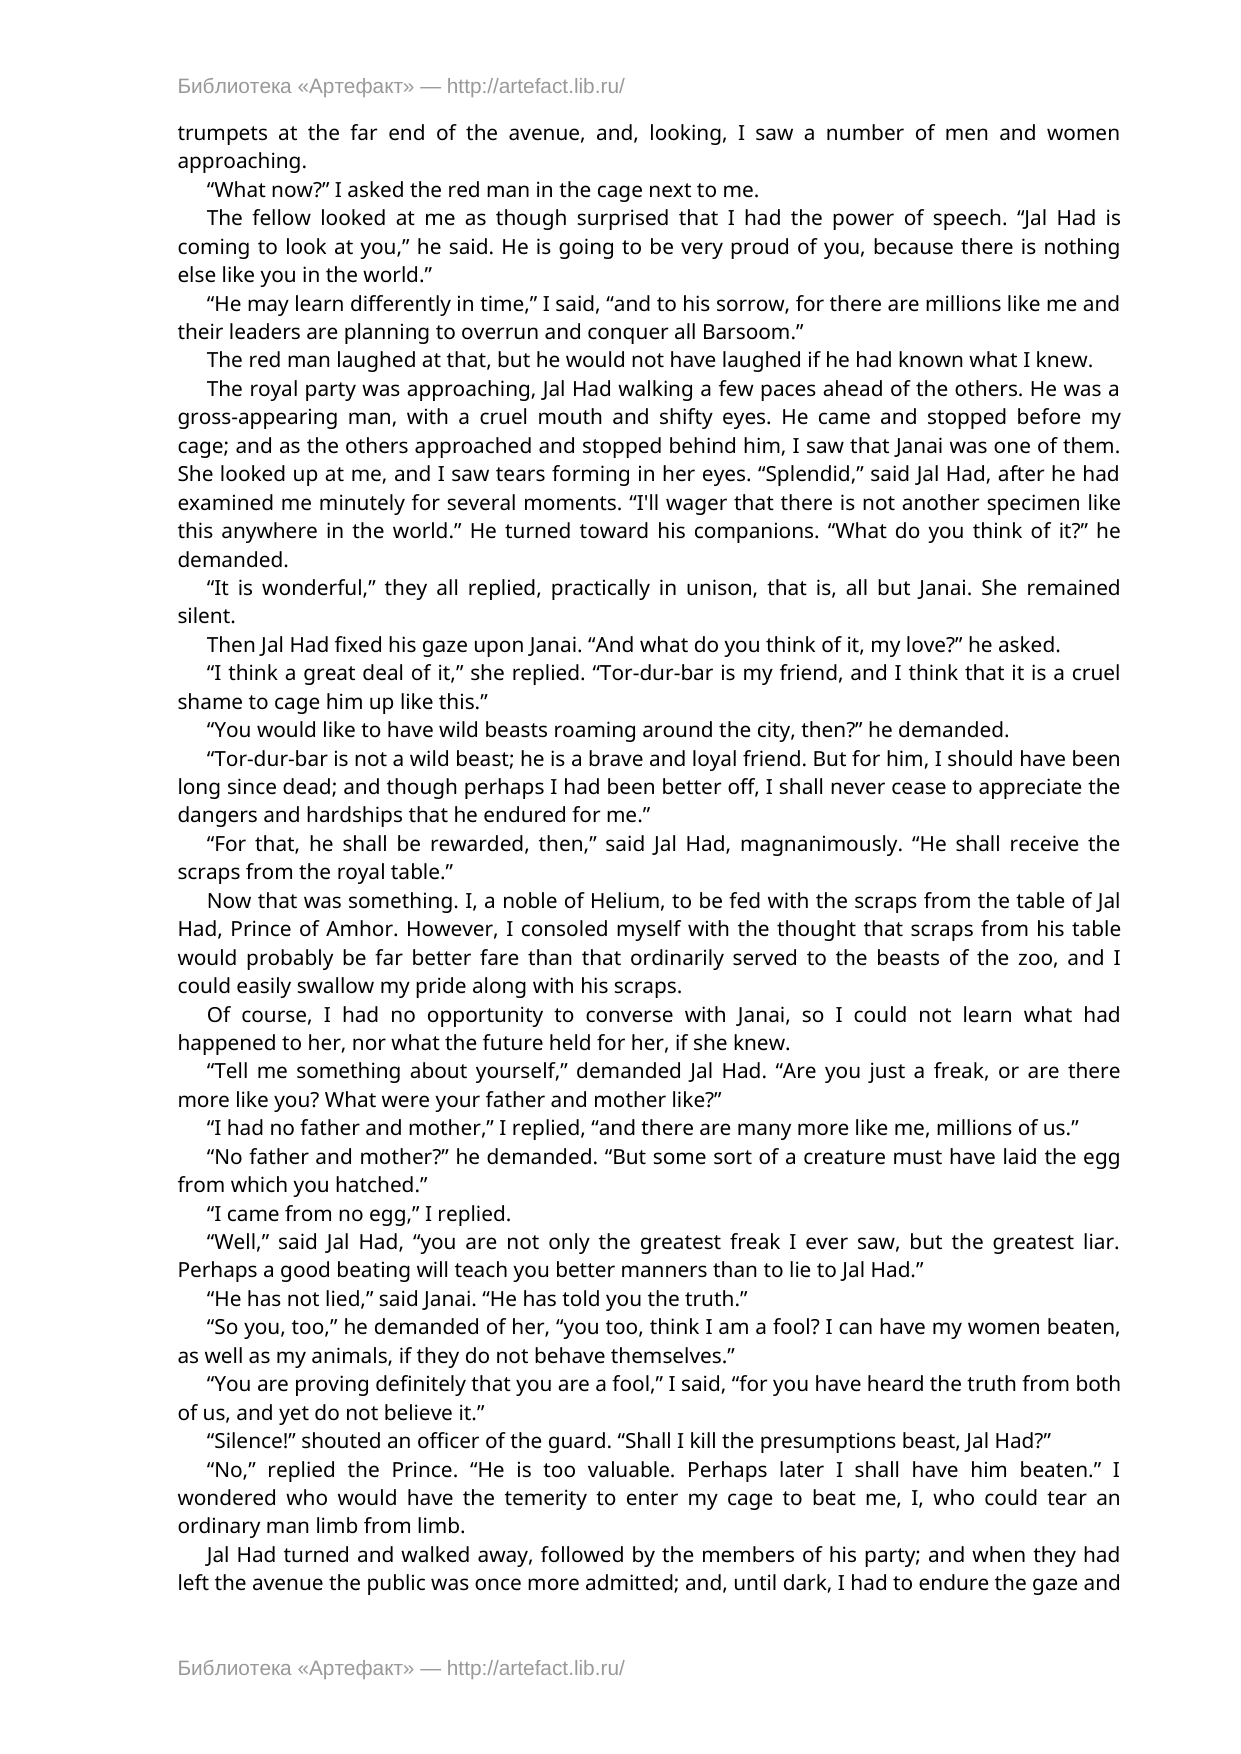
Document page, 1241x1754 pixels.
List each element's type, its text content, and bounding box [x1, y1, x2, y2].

text Then Jal Had fixed his gaze upon Janai. “And what do you think of it, my love?” he asked. [177, 630, 1122, 658]
text “No,” replied the Prince. “He is too valuable. Perhaps later I shall have him beaten.” I wondered who would have the temerity to enter my cage to beat me, I, who could tear an ordinary man limb from limb. [177, 1455, 1122, 1540]
text Of course, I had no opportunity to converse with Janai, so I could not learn what had happened to her, nor what the future held for her, if she knew. [177, 1000, 1122, 1057]
text The royal party was approaching, Jal Had walking a few paces ahead of the others. He was a gross-appearing man, with a cruel mouth and shifty eyes. He came and stopped before my cage; and as the others approached and stopped behind him, I saw that Janai was one of them. She looked up at me, and I saw tears forming in her eyes. “Splendid,” said Jal Had, after he had examined me minutely for several moments. “I'll wager that there is not another specimen like this anywhere in the world.” He turned toward his companions. “What do you think of it?” he demanded. [177, 374, 1122, 573]
text “Tell me something about yourself,” demanded Jal Had. “Are you just a freak, or are there more like you? What were your father and mother like?” [177, 1057, 1122, 1113]
text “So you, too,” he demanded of her, “you too, think I am a fool? I can have my women beaten, as well as my animals, if they do not behave themselves.” [177, 1312, 1122, 1369]
text “I came from no egg,” I replied. [177, 1199, 1122, 1227]
text “No father and mother?” he demanded. “But some sort of a creature must have laid the egg from which you hatched.” [177, 1142, 1122, 1199]
text Now that was something. I, a noble of Helium, to be fed with the scraps from the table of Jal Had, Prince of Amhor. However, I consoled myself with the thought that scraps from his table would probably be far better fare than that ordinarily served to the beasts of the zoo, and I could easily swallow my pride along with his scraps. [177, 886, 1122, 1000]
text “It is wonderful,” they all replied, practically in unison, that is, all but Janai. She remained silent. [177, 573, 1122, 630]
text “I think a great deal of it,” she replied. “Tor-dur-bar is my friend, and I think that it is a cruel shame to cage him up like this.” [177, 658, 1122, 715]
text “What now?” I asked the red man in the cage next to me. [177, 175, 1122, 203]
text “Silence!” shouted an officer of the guard. “Shall I kill the presumptions beast, Jal Had?” [177, 1426, 1122, 1455]
text “He may learn differently in time,” I said, “and to his sorrow, for there are millions like me and their leaders are planning to overrun and conquer all Barsoom.” [177, 289, 1122, 346]
text “Well,” said Jal Had, “you are not only the greatest freak I ever saw, but the greatest liar. Perhaps a good beating will teach you better manners than to lie to Jal Had.” [177, 1227, 1122, 1284]
text “You would like to have wild beasts roaming around the city, then?” he demanded. [177, 715, 1122, 744]
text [177, 1540, 1122, 1597]
text “You are proving definitely that you are a fool,” I said, “for you have heard the truth from both of us, and yet do not believe it.” [177, 1369, 1122, 1426]
text “For that, he shall be rewarded, then,” said Jal Had, magnanimously. “He shall receive the scraps from the royal table.” [177, 829, 1122, 886]
text “He has not lied,” said Janai. “He has told you the truth.” [177, 1284, 1122, 1312]
text The red man laughed at that, but he would not have laughed if he had known what I knew. [177, 346, 1122, 374]
text The fellow looked at me as though surprised that I had the power of speech. “Jal Had is coming to look at you,” he said. He is going to be very proud of you, because there is nothing else like you in the world.” [177, 203, 1122, 289]
text “I had no father and mother,” I replied, “and there are many more like me, millions of us.” [177, 1113, 1122, 1142]
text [177, 118, 1122, 175]
text “Tor-dur-bar is not a wild beast; he is a brave and loyal friend. But for him, I should have been long since dead; and though perhaps I had been better off, I shall never cease to appreciate the dangers and hardships that he endured for me.” [177, 744, 1122, 829]
